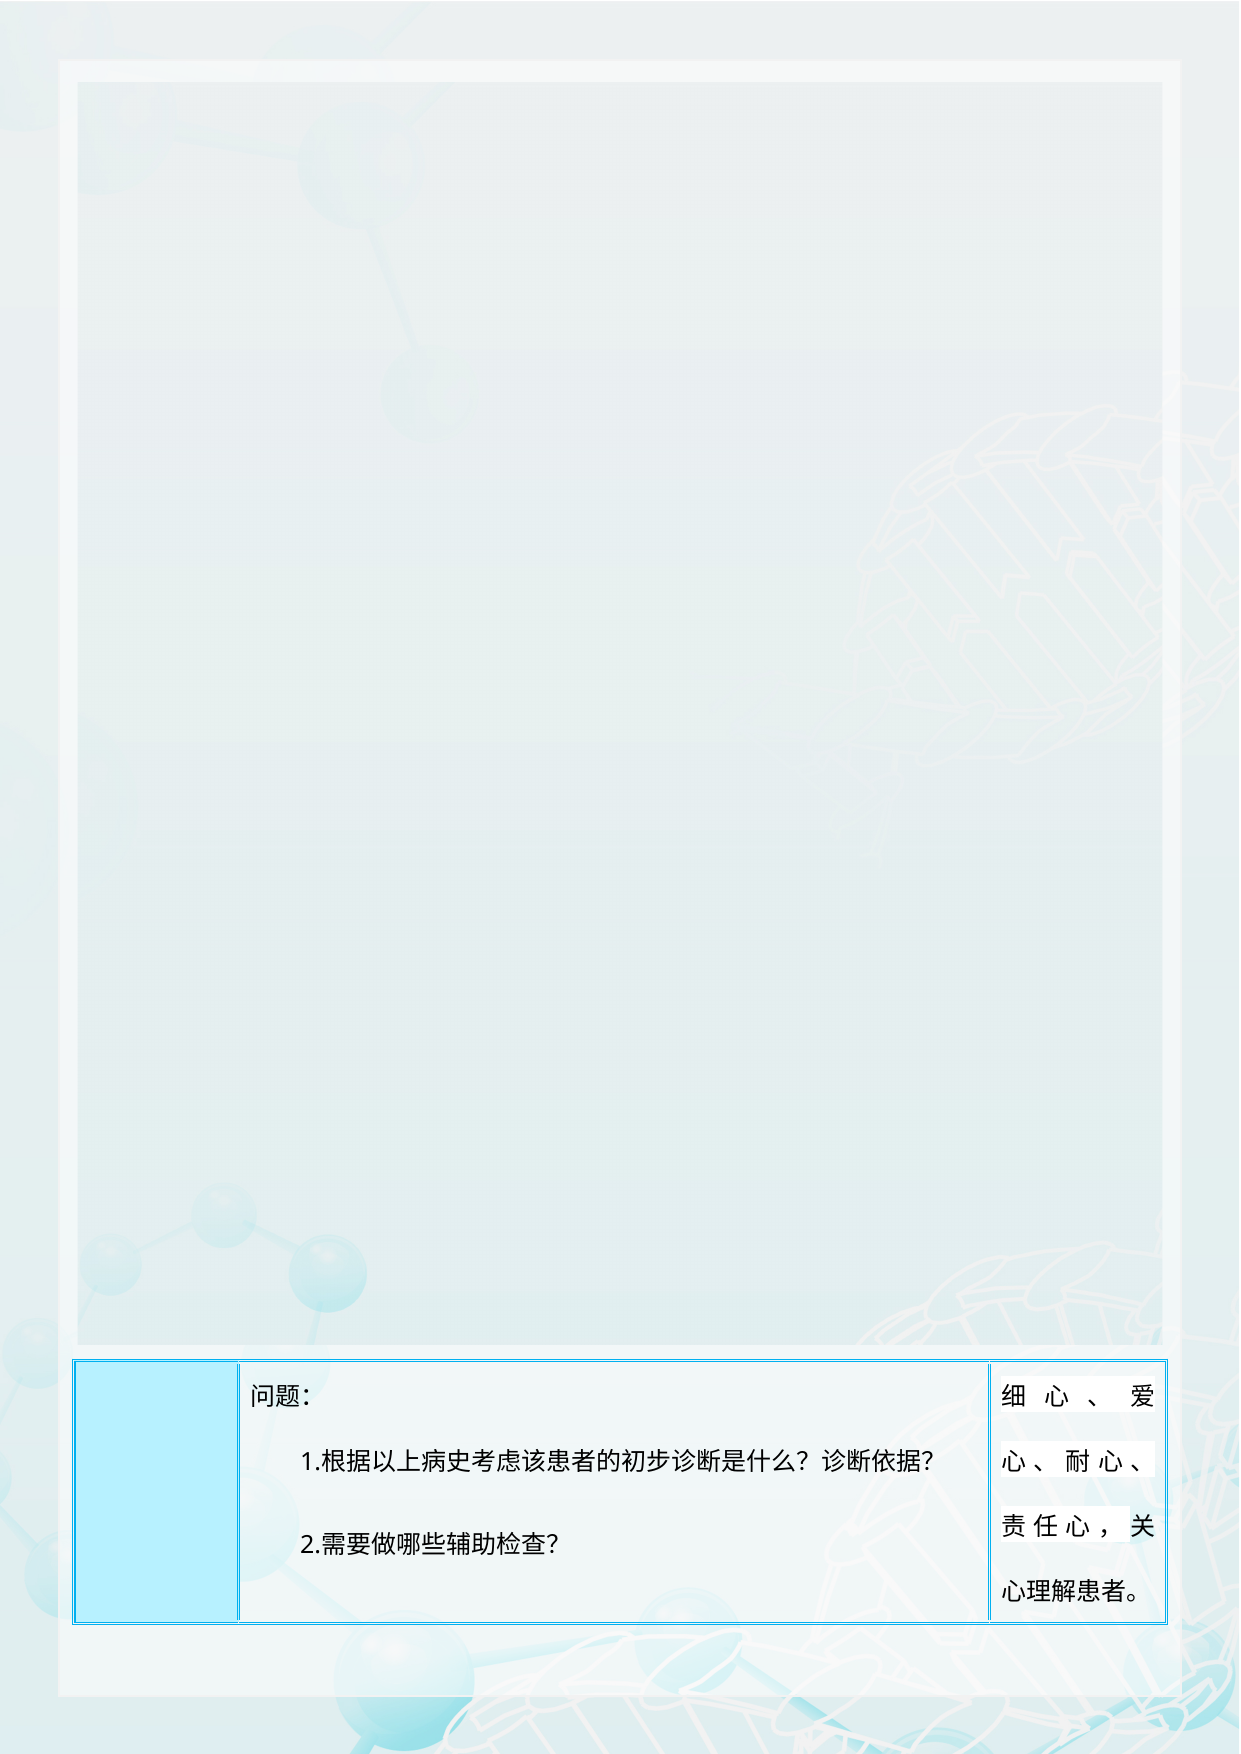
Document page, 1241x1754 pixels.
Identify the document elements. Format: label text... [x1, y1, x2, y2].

table_cell 展示类风湿性关节炎，让学生更加仔细的阅读，从而激发学生的学习欲望。 思政元素：关爱患者、细心、爱心、耐心、责任心，关心理解患者。 [990, 1362, 1165, 1622]
picture [0, 1, 1240, 1754]
table_cell 知识讲解 （40min） [76, 1360, 239, 1622]
